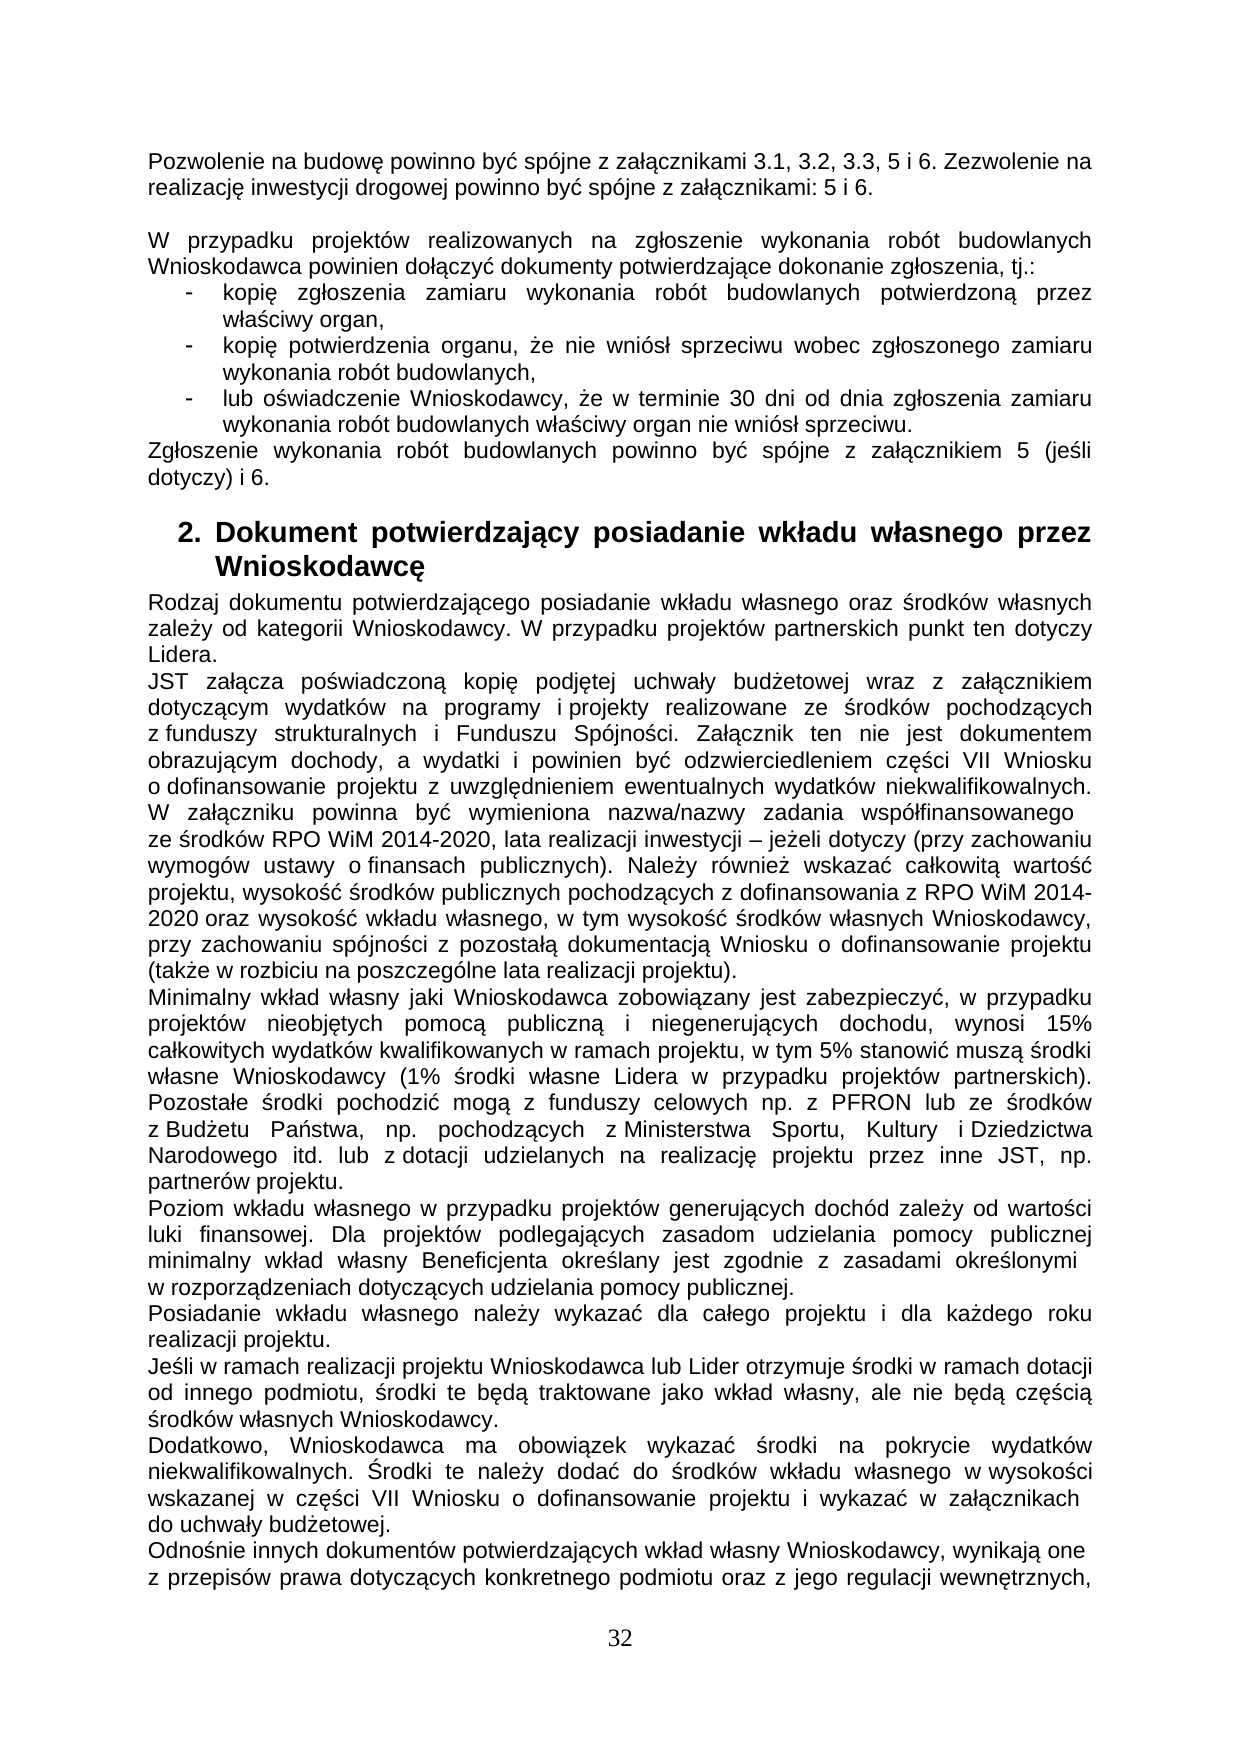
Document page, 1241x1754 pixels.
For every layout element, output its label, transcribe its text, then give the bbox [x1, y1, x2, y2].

text Minimalny wkład własny jaki Wnioskodawca zobowiązany jest zabezpieczyć, w przypadku projektów nieobjętych pomocą publiczną i niegenerujących dochodu, wynosi 15% całkowitych wydatków kwalifikowanych w ramach projektu, w tym 5% stanowić muszą środki własne Wnioskodawcy (1% środki własne Lidera w przypadku projektów partnerskich). Pozostałe środki pochodzić mogą z funduszy celowych np. z PFRON lub ze środków z Budżetu Państwa, np. pochodzących z Ministerstwa Sportu, Kultury i Dziedzictwa Narodowego itd. lub z dotacji udzielanych na realizację projektu przez inne JST, np. partnerów projektu. [148, 984, 1093, 1195]
list lub oświadczenie Wnioskodawcy, że w terminie 30 dni od dnia zgłoszenia zamiaru wykonania robót budowlanych właściwy organ nie wniósł sprzeciwu. [185, 385, 1093, 437]
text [148, 1537, 1093, 1590]
text W przypadku projektów realizowanych na zgłoszenie wykonania robót budowlanych Wnioskodawca powinien dołączyć dokumenty potwierdzające dokonanie zgłoszenia, tj.: [148, 227, 1093, 279]
text Posiadanie wkładu własnego należy wykazać dla całego projektu i dla każdego roku realizacji projektu. [148, 1300, 1093, 1353]
list kopię potwierdzenia organu, że nie wniósł sprzeciwu wobec zgłoszonego zamiaru wykonania robót budowlanych, [185, 332, 1093, 385]
text Rodzaj dokumentu potwierdzającego posiadanie wkładu własnego oraz środków własnych zależy od kategorii Wnioskodawcy. W przypadku projektów partnerskich punkt ten dotyczy Lidera. [148, 588, 1093, 668]
text Zgłoszenie wykonania robót budowlanych powinno być spójne z załącznikiem 5 (jeśli dotyczy) i 6. [148, 437, 1093, 490]
list kopię zgłoszenia zamiaru wykonania robót budowlanych potwierdzoną przez właściwy organ, [185, 279, 1093, 332]
text Dodatkowo, Wnioskodawca ma obowiązek wykazać środki na pokrycie wydatków niekwalifikowalnych. Środki te należy dodać do środków wkładu własnego w wysokości wskazanej w części VII Wniosku o dofinansowanie projektu i wykazać w załącznikach do uchwały budżetowej. [148, 1432, 1093, 1537]
text Jeśli w ramach realizacji projektu Wnioskodawca lub Lider otrzymuje środki w ramach dotacji od innego podmiotu, środki te będą traktowane jako wkład własny, ale nie będą częścią środków własnych Wnioskodawcy. [148, 1353, 1093, 1432]
text Poziom wkładu własnego w przypadku projektów generujących dochód zależy od wartości luki finansowej. Dla projektów podlegających zasadom udzielania pomocy publicznej minimalny wkład własny Beneficjenta określany jest zgodnie z zasadami określonymi w rozporządzeniach dotyczących udzielania pomocy publicznej. [148, 1195, 1093, 1300]
text Pozwolenie na budowę powinno być spójne z załącznikami 3.1, 3.2, 3.3, 5 i 6. Zezwolenie na realizację inwestycji drogowej powinno być spójne z załącznikami: 5 i 6. [148, 148, 1093, 200]
list Dokument potwierdzający posiadanie wkładu własnego przez Wnioskodawcę [177, 515, 1093, 582]
text JST załącza poświadczoną kopię podjętej uchwały budżetowej wraz z załącznikiem dotyczącym wydatków na programy i projekty realizowane ze środków pochodzących z funduszy strukturalnych i Funduszu Spójności. Załącznik ten nie jest dokumentem obrazującym dochody, a wydatki i powinien być odzwierciedleniem części VII Wniosku o dofinansowanie projektu z uwzględnieniem ewentualnych wydatków niekwalifikowalnych. W załączniku powinna być wymieniona nazwa/nazwy zadania współfinansowanego ze środków RPO WiM 2014-2020, lata realizacji inwestycji – jeżeli dotyczy (przy zachowaniu wymogów ustawy o finansach publicznych). Należy również wskazać całkowitą wartość projektu, wysokość środków publicznych pochodzących z dofinansowania z RPO WiM 2014-2020 oraz wysokość wkładu własnego, w tym wysokość środków własnych Wnioskodawcy, przy zachowaniu spójności z pozostałą dokumentacją Wniosku o dofinansowanie projektu (także w rozbiciu na poszczególne lata realizacji projektu). [148, 668, 1093, 984]
